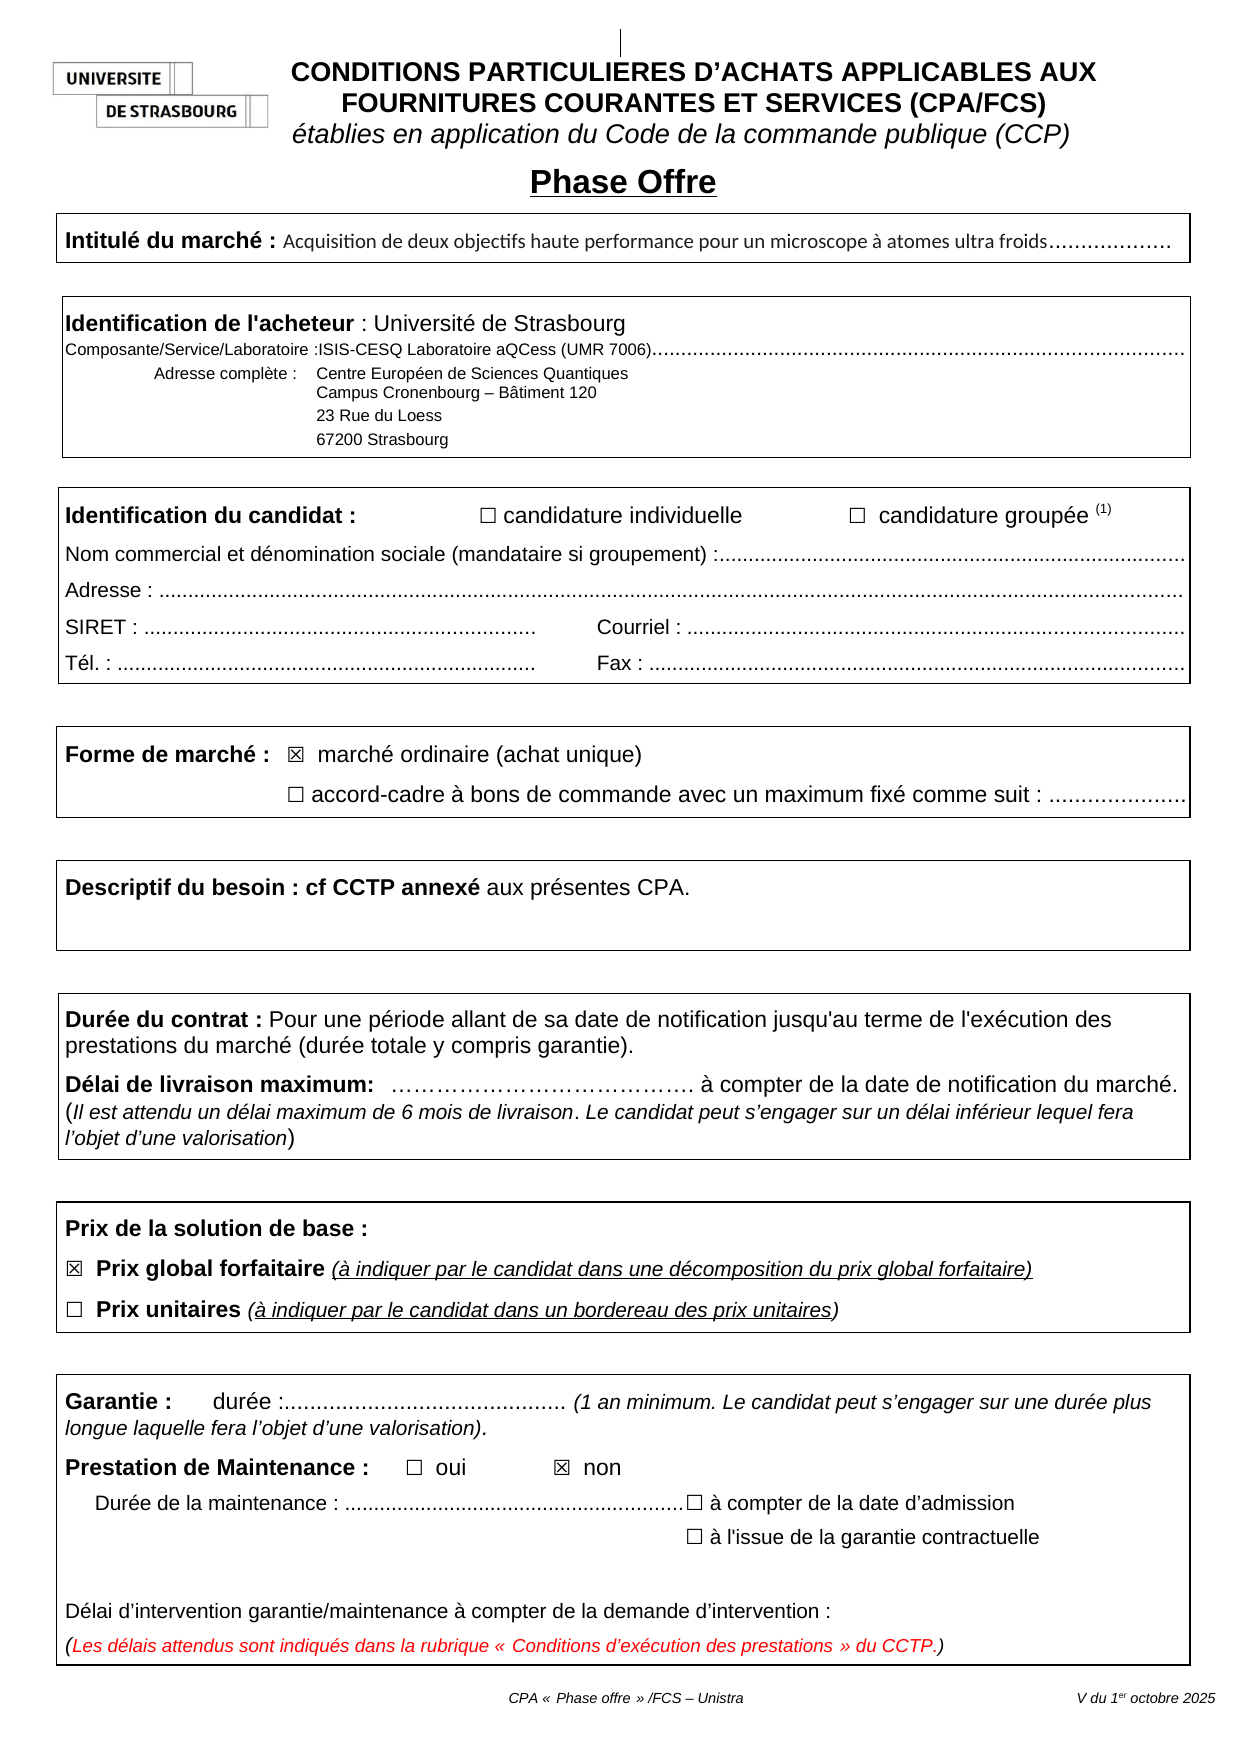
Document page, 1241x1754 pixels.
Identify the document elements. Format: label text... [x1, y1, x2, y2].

text Prix global forfaitaire (à indiquer par le candidat dans une décomposition du prix global forfaitaire) [57, 1240, 1189, 1281]
text Tél. : Fax : [59, 637, 1189, 683]
text Composante/Service/Laboratoire :ISIS-CESQ Laboratoire aQCess (UMR 7006) [63, 327, 1190, 350]
text SIRET : Courriel : [59, 601, 1189, 637]
picture [51, 60, 183, 130]
text 67200 Strasbourg [63, 416, 1190, 457]
text Durée de la maintenance : à compter de la date d’admission [57, 1481, 1189, 1514]
text CONDITIONS PARTICULIERES D’ACHATS APPLICABLES AUX [183, 56, 1205, 87]
text accord-cadre à bons de commande avec un maximum fixé comme suit : [57, 767, 1189, 817]
text à l'issue de la garantie contractuelle [57, 1514, 1189, 1548]
text Garantie : durée : (1 an minimum. Le candidat peut s’engager sur une durée plus longue laquelle fera l’objet d’une valorisation). [57, 1375, 1189, 1439]
text (Les délais attendus sont indiqués dans la rubrique « Conditions d’exécution des prestations » du CCTP.) [57, 1622, 1189, 1664]
text Adresse : [59, 564, 1189, 601]
text Durée du contrat : Pour une période allant de sa date de notification jusqu'au terme de l'exécution des prestations du marché (durée totale y compris garantie). [59, 994, 1189, 1058]
text Prix de la solution de base : [57, 1203, 1189, 1240]
text Descriptif du besoin : cf CCTP annexé aux présentes CPA. [57, 861, 1189, 900]
text Phase Offre [65, 162, 1181, 201]
text Prix unitaires (à indiquer par le candidat dans un bordereau des prix unitaires) [57, 1281, 1189, 1332]
text Délai de livraison maximum: …………………………………. à compter de la date de notification du marché. (Il est attendu un délai maximum de 6 mois de livraison. Le candidat peut s’engager sur un délai inférieur lequel fera l’objet d’une valorisation) [59, 1058, 1189, 1159]
text Identification de l'acheteur : Université de Strasbourg [63, 297, 1190, 327]
text Identification du candidat : candidature individuelle candidature groupée (1) [59, 488, 1189, 528]
text Intitulé du marché : Acquisition de deux objectifs haute performance pour un microscope à atomes ultra froids [57, 214, 1189, 262]
text FOURNITURES COURANTES ET SERVICES (CPA/FCS) [183, 87, 1205, 118]
text 23 Rue du Loess [63, 392, 1190, 416]
text Délai d’intervention garantie/maintenance à compter de la demande d’intervention : [57, 1588, 1189, 1622]
text Nom commercial et dénomination sociale (mandataire si groupement) : [59, 528, 1189, 564]
text Prestation de Maintenance : oui non [57, 1439, 1189, 1481]
text établies en application du Code de la commande publique (CCP) [183, 118, 1181, 150]
text Adresse complète : Centre Européen de Sciences Quantiques Campus Cronenbourg – Bâtiment 120 [63, 350, 1190, 392]
text Forme de marché : marché ordinaire (achat unique) [57, 727, 1189, 767]
